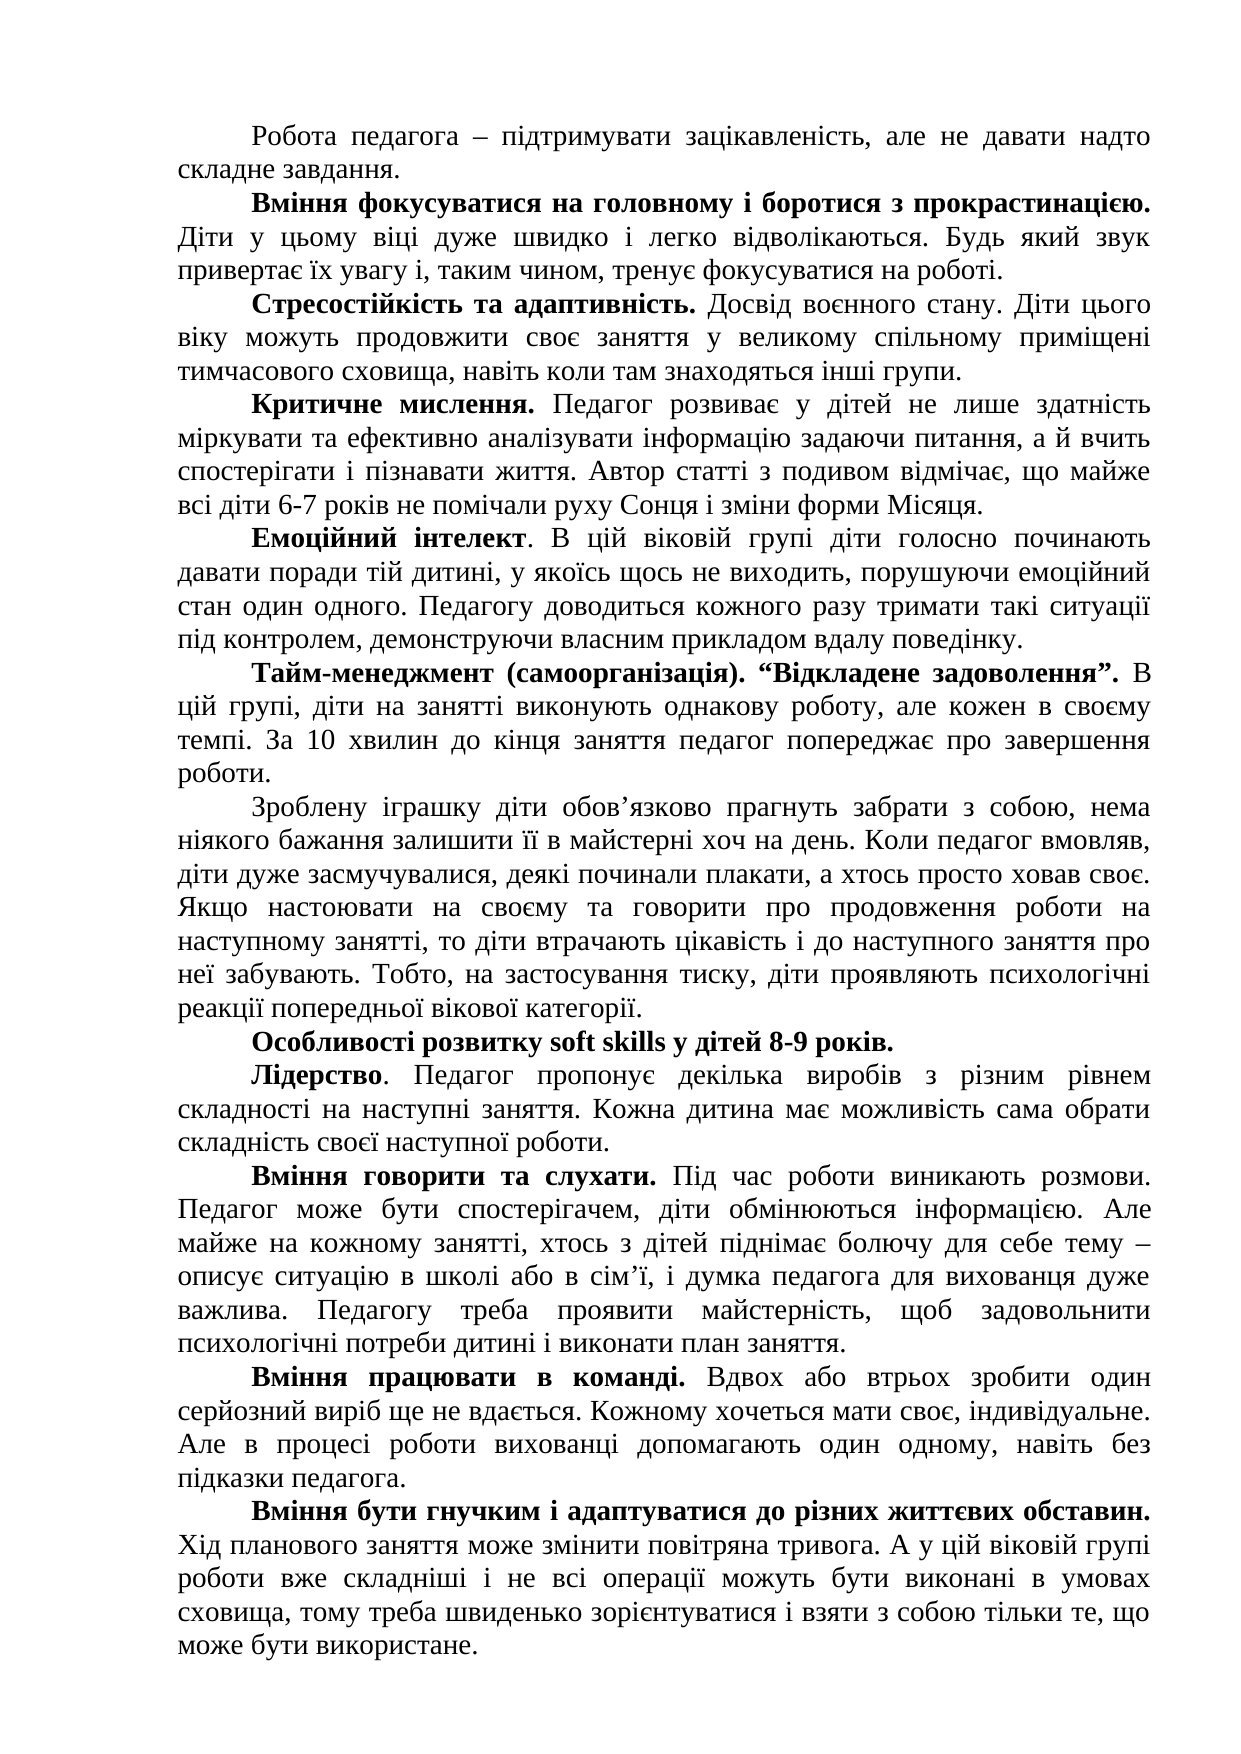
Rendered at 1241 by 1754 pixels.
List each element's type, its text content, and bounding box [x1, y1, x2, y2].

text Робота педагога – підтримувати зацікавленість, але не давати надто складне завдання. [177, 118, 1152, 185]
text Вміння бути гнучким і адаптуватися до різних життєвих обставин. Хід планового заняття може змінити повітряна тривога. А у цій віковій групі роботи вже складніші і не всі операції можуть бути виконані в умовах сховища, тому треба швиденько зорієнтуватися і взяти з собою тільки те, що може бути використане. [177, 1493, 1152, 1661]
text Особливості розвитку soft skills у дітей 8-9 років. [177, 1024, 1152, 1057]
text Вміння працювати в команді. Вдвох або втрьох зробити один серйозний виріб ще не вдається. Кожному хочеться мати своє, індивідуальне. Але в процесі роботи вихованці допомагають один одному, навіть без підказки педагога. [177, 1359, 1152, 1493]
text Емоційний інтелект. В цій віковій групі діти голосно починають давати поради тій дитині, у якоїсь щось не виходить, порушуючи емоційний стан один одного. Педагогу доводиться кожного разу тримати такі ситуації під контролем, демонструючи власним прикладом вдалу поведінку. [177, 521, 1152, 655]
text Критичне мислення. Педагог розвиває у дітей не лише здатність міркувати та ефективно аналізувати інформацію задаючи питання, а й вчить спостерігати і пізнавати життя. Автор статті з подивом відмічає, що майже всі діти 6-7 років не помічали руху Сонця і зміни форми Місяця. [177, 386, 1152, 521]
text Лідерство. Педагог пропонує декілька виробів з різним рівнем складності на наступні заняття. Кожна дитина має можливість сама обрати складність своєї наступної роботи. [177, 1057, 1152, 1158]
text Стресостійкість та адаптивність. Досвід воєнного стану. Діти цього віку можуть продовжити своє заняття у великому спільному приміщені тимчасового сховища, навіть коли там знаходяться інші групи. [177, 286, 1152, 386]
text Вміння фокусуватися на головному і боротися з прокрастинацією. Діти у цьому віці дуже швидко і легко відволікаються. Будь який звук привертає їх увагу і, таким чином, тренує фокусуватися на роботі. [177, 185, 1152, 286]
text Тайм-менеджмент (самоорганізація). “Відкладене задоволення”. В цій групі, діти на занятті виконують однакову роботу, але кожен в своєму темпі. За 10 хвилин до кінця заняття педагог попереджає про завершення роботи. [177, 655, 1152, 789]
text Зроблену іграшку діти обов’язково прагнуть забрати з собою, нема ніякого бажання залишити її в майстерні хоч на день. Коли педагог вмовляв, діти дуже засмучувалися, деякі починали плакати, а хтось просто ховав своє. Якщо настоювати на своєму та говорити про продовження роботи на наступному занятті, то діти втрачають цікавість і до наступного заняття про неї забувають. Тобто, на застосування тиску, діти проявляють психологічні реакції попередньої вікової категорії. [177, 789, 1152, 1024]
text Вміння говорити та слухати. Під час роботи виникають розмови. Педагог може бути спостерігачем, діти обмінюються інформацією. Але майже на кожному занятті, хтось з дітей піднімає болючу для себе тему – описує ситуацію в школі або в сім’ї, і думка педагога для вихованця дуже важлива. Педагогу треба проявити майстерність, щоб задовольнити психологічні потреби дитині і виконати план заняття. [177, 1158, 1152, 1359]
